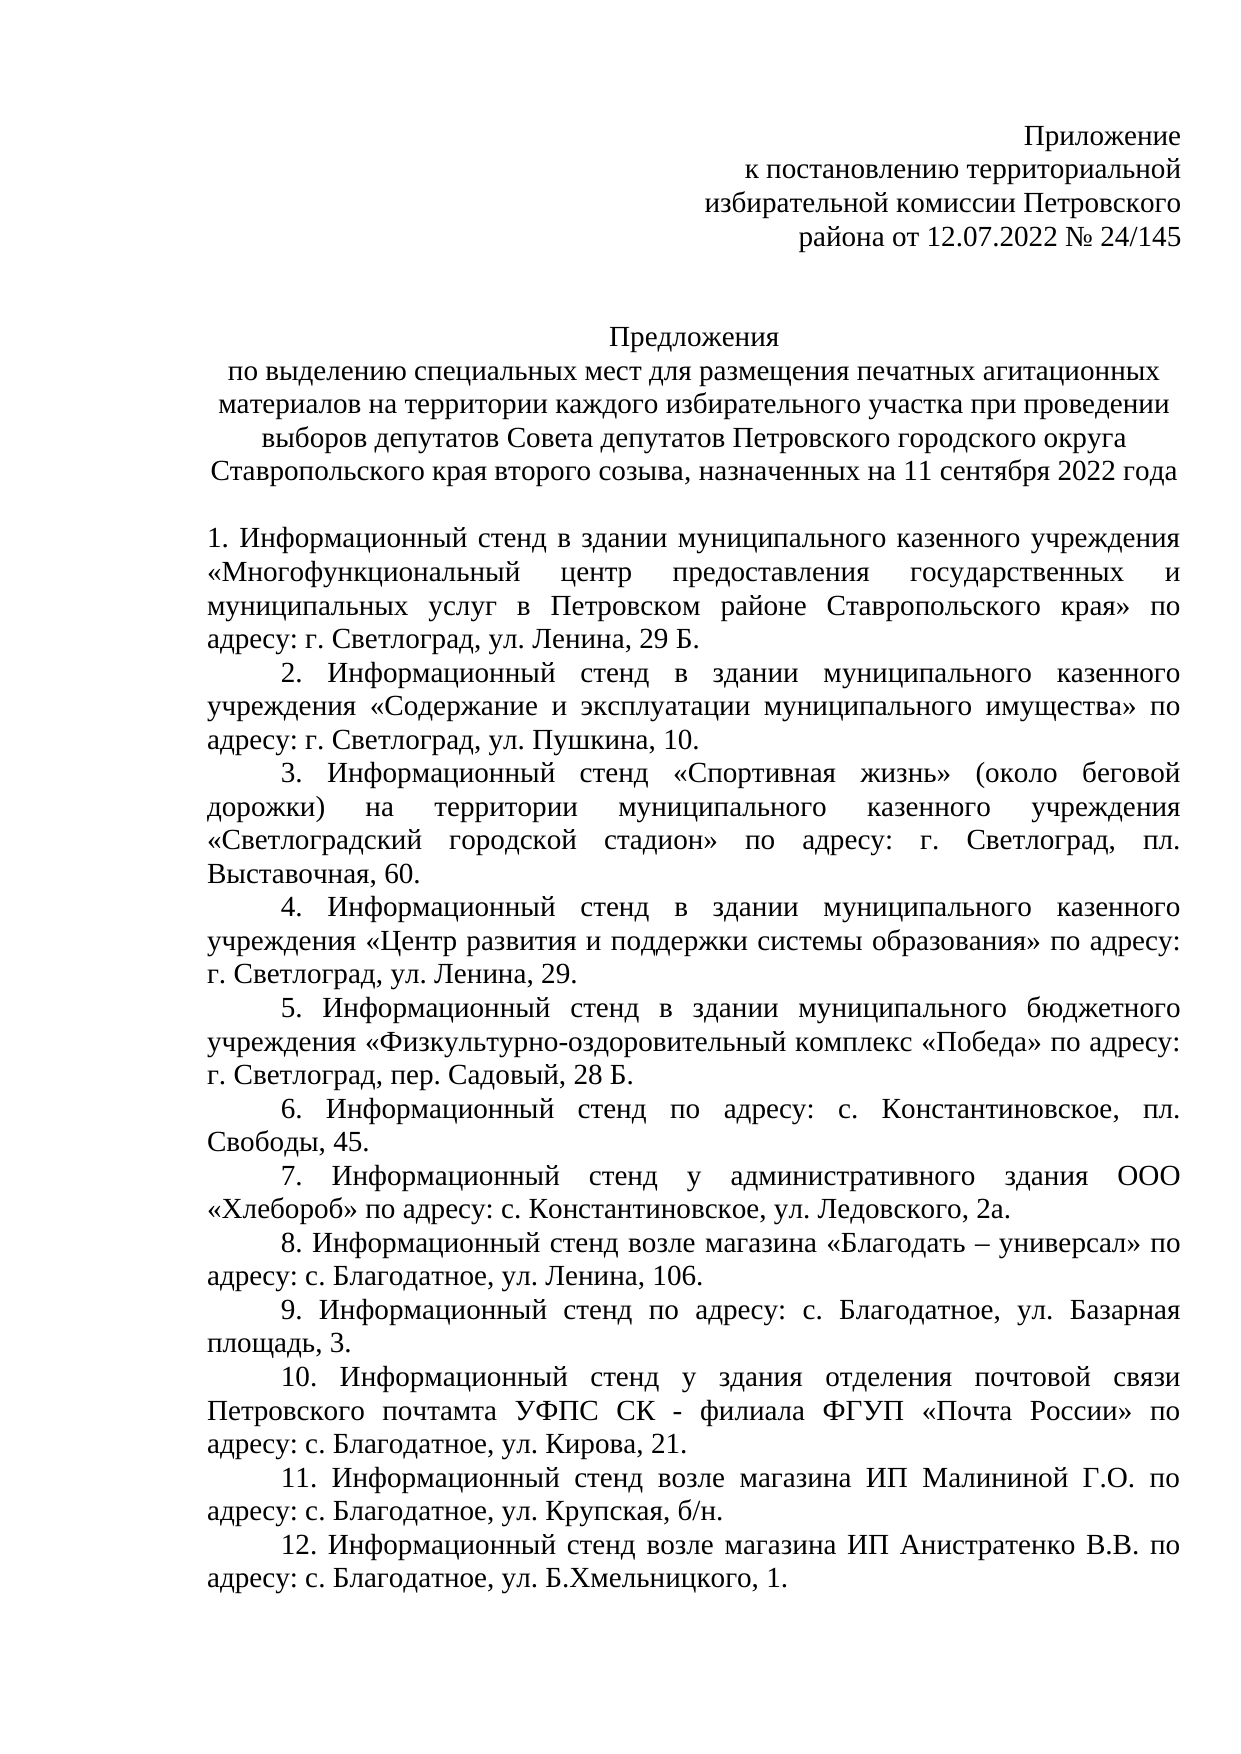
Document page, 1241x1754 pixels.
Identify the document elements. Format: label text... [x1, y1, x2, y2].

text 8. Информационный стенд возле магазина «Благодать – универсал» по адресу: с. Благодатное, ул. Ленина, 106. [207, 1225, 1181, 1292]
text Предложения [207, 319, 1181, 353]
text Приложение [694, 118, 1181, 152]
text 1. Информационный стенд в здании муниципального казенного учреждения «Многофункциональный центр предоставления государственных и муниципальных услуг в Петровском районе Ставропольского края» по адресу: г. Светлоград, ул. Ленина, 29 Б. [207, 521, 1181, 655]
text по выделению специальных мест для размещения печатных агитационных материалов на территории каждого избирательного участка при проведении выборов депутатов Совета депутатов Петровского городского округа Ставропольского края второго созыва, назначенных на 11 сентября 2022 года [207, 353, 1181, 487]
text 5. Информационный стенд в здании муниципального бюджетного учреждения «Физкультурно-оздоровительный комплекс «Победа» по адресу: г. Светлоград, пер. Садовый, 28 Б. [207, 990, 1181, 1091]
text 6. Информационный стенд по адресу: с. Константиновское, пл. Свободы, 45. [207, 1091, 1181, 1158]
text 7. Информационный стенд у административного здания ООО «Хлебороб» по адресу: с. Константиновское, ул. Ледовского, 2а. [207, 1158, 1181, 1225]
text 9. Информационный стенд по адресу: с. Благодатное, ул. Базарная площадь, 3. [207, 1292, 1181, 1359]
text 2. Информационный стенд в здании муниципального казенного учреждения «Содержание и эксплуатации муниципального имущества» по адресу: г. Светлоград, ул. Пушкина, 10. [207, 655, 1181, 755]
text 12. Информационный стенд возле магазина ИП Анистратенко В.В. по адресу: с. Благодатное, ул. Б.Хмельницкого, 1. [207, 1527, 1181, 1594]
text 3. Информационный стенд «Спортивная жизнь» (около беговой дорожки) на территории муниципального казенного учреждения «Светлоградский городской стадион» по адресу: г. Светлоград, пл. Выставочная, 60. [207, 755, 1181, 889]
text к постановлению территориальной избирательной комиссии Петровского района от 12.07.2022 № 24/145 [694, 152, 1181, 252]
text 11. Информационный стенд возле магазина ИП Малининой Г.О. по адресу: с. Благодатное, ул. Крупская, б/н. [207, 1460, 1181, 1527]
text 10. Информационный стенд у здания отделения почтовой связи Петровского почтамта УФПС СК - филиала ФГУП «Почта России» по адресу: с. Благодатное, ул. Кирова, 21. [207, 1359, 1181, 1460]
text 4. Информационный стенд в здании муниципального казенного учреждения «Центр развития и поддержки системы образования» по адресу: г. Светлоград, ул. Ленина, 29. [207, 889, 1181, 990]
